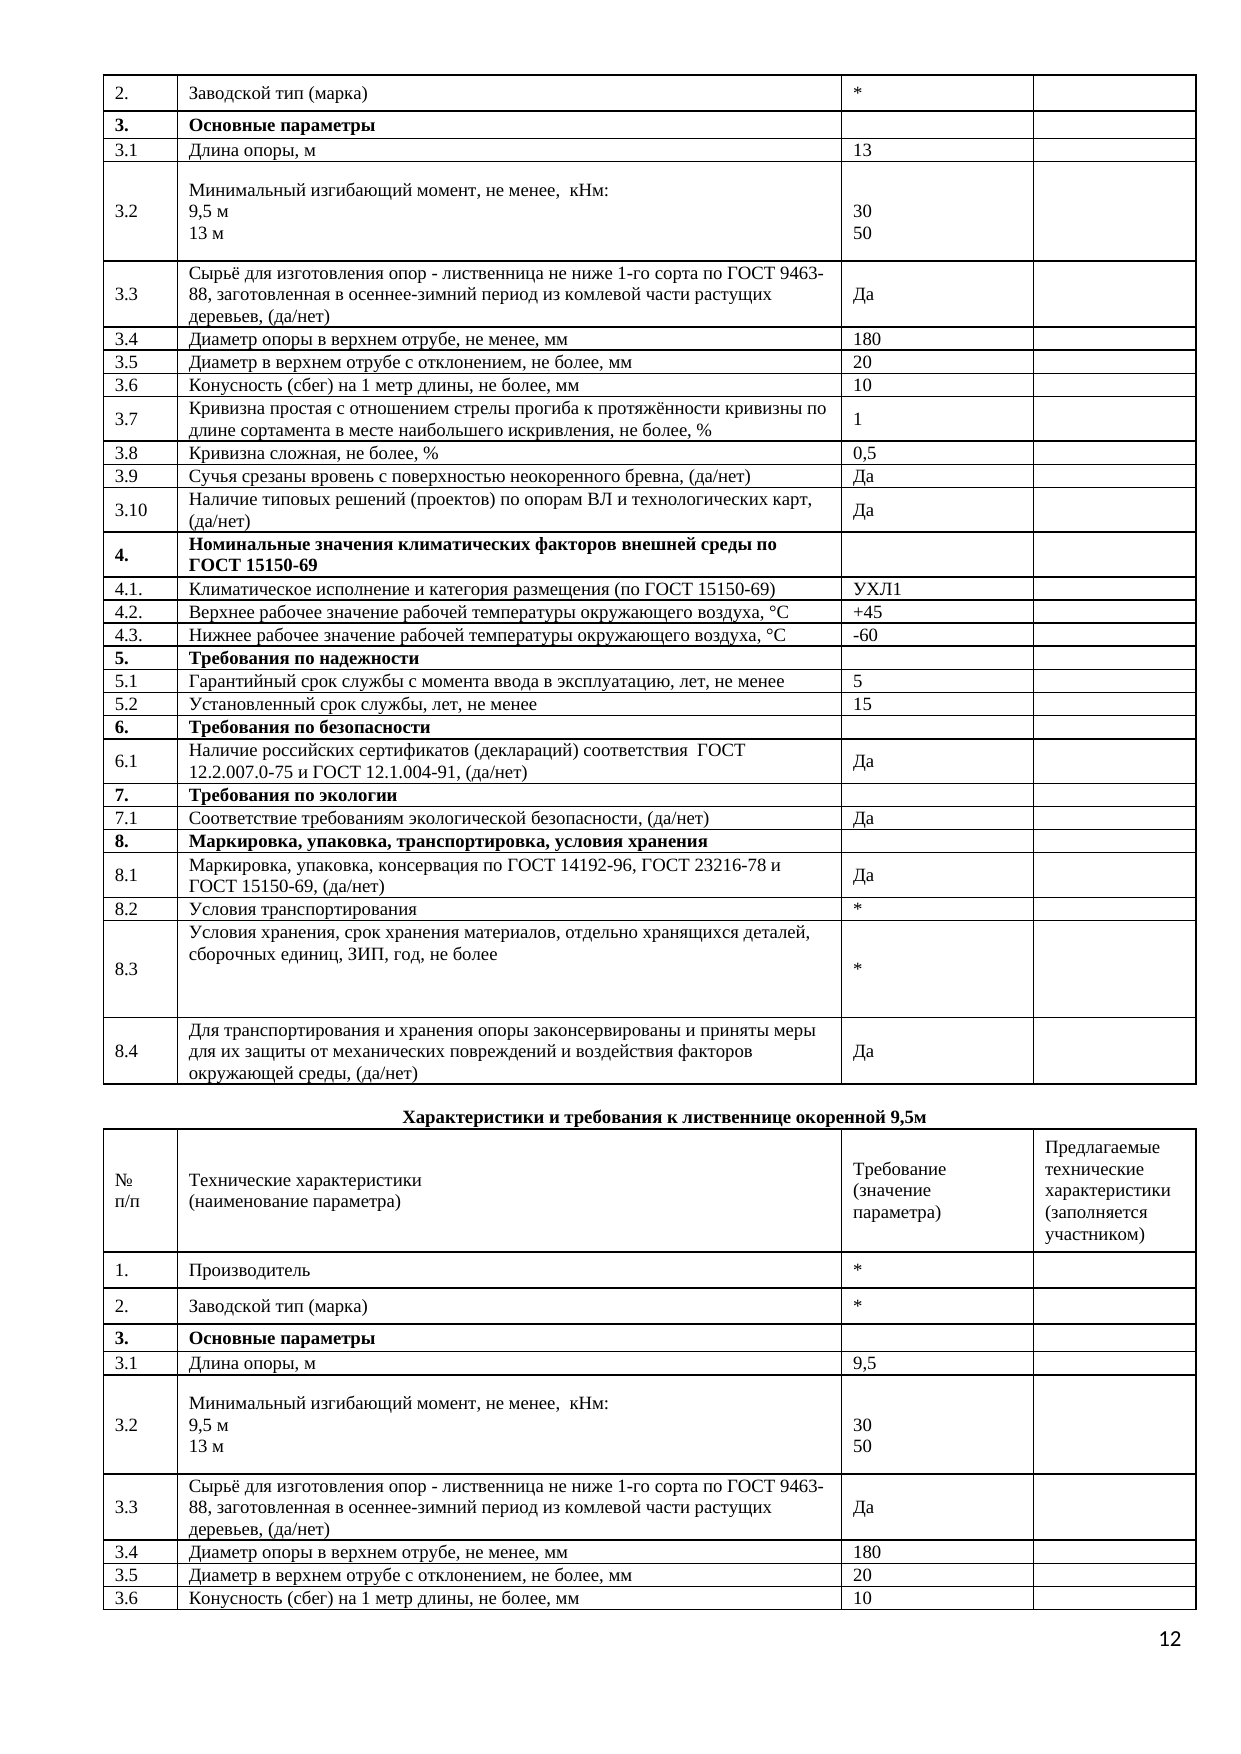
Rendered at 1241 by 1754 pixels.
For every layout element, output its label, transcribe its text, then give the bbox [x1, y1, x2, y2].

table_cell [842, 1325, 1033, 1351]
table_cell [1034, 716, 1195, 738]
table_cell 8. [104, 830, 177, 852]
table_cell [1034, 397, 1195, 440]
table_cell 3.4 [104, 328, 177, 349]
table_cell 3.5 [104, 1564, 177, 1586]
table_cell 5.2 [104, 693, 177, 715]
table_cell 30 50 [842, 162, 1033, 260]
table_cell 1 [842, 397, 1033, 440]
table_cell +45 [842, 601, 1033, 622]
table_cell УХЛ1 [842, 578, 1033, 599]
table_cell 4.3. [104, 624, 177, 645]
table_cell [1034, 442, 1195, 463]
table_cell * [842, 898, 1033, 920]
table_header Требование (значение параметра) [842, 1130, 1033, 1251]
table_cell [1034, 1289, 1195, 1323]
table_cell Диаметр опоры в верхнем отрубе, не менее, мм [178, 1541, 841, 1562]
table_cell 2. [104, 76, 177, 110]
table_cell Основные параметры [178, 1325, 841, 1351]
text Характеристики и требования к лиственнице окоренной 9,5м [148, 1106, 1181, 1128]
table_cell [1034, 578, 1195, 599]
table_cell Да [842, 853, 1033, 897]
table_cell Наличие российских сертификатов (деклараций) соответствия ГОСТ 12.2.007.0-75 и ГОСТ 12.1.004-91, (да/нет) [178, 740, 841, 782]
table_cell 20 [842, 1564, 1033, 1586]
table_cell Номинальные значения климатических факторов внешней среды по ГОСТ 15150-69 [178, 533, 841, 576]
table_cell 5.1 [104, 670, 177, 692]
table_cell Маркировка, упаковка, транспортировка, условия хранения [178, 830, 841, 852]
table_cell 10 [842, 374, 1033, 396]
table_cell Да [842, 488, 1033, 531]
table_cell 4.2. [104, 601, 177, 622]
table_cell 3.8 [104, 442, 177, 463]
table_cell 9,5 [842, 1352, 1033, 1374]
table_cell [1034, 374, 1195, 396]
table_cell Заводской тип (марка) [178, 76, 841, 110]
table_cell Наличие типовых решений (проектов) по опорам ВЛ и технологических карт, (да/нет) [178, 488, 841, 531]
table_cell Условия хранения, срок хранения материалов, отдельно хранящихся деталей, сборочных единиц, ЗИП, год, не более [178, 921, 841, 1017]
table_cell 3.10 [104, 488, 177, 531]
table_cell [1034, 921, 1195, 1017]
table_cell Соответствие требованиям экологической безопасности, (да/нет) [178, 807, 841, 829]
table_cell 3. [104, 112, 177, 138]
table_cell 5 [842, 670, 1033, 692]
table_cell [1034, 1475, 1195, 1539]
table_cell 7. [104, 784, 177, 806]
table_cell Сучья срезаны вровень с поверхностью неокоренного бревна, (да/нет) [178, 465, 841, 487]
table_cell Нижнее рабочее значение рабочей температуры окружающего воздуха, °С [178, 624, 841, 645]
table_cell [1034, 1587, 1195, 1609]
table_cell 3.6 [104, 374, 177, 396]
table_cell 3.9 [104, 465, 177, 487]
table_cell 3.1 [104, 139, 177, 161]
table_cell Климатическое исполнение и категория размещения (по ГОСТ 15150-69) [178, 578, 841, 599]
table_cell [1034, 1564, 1195, 1586]
table_cell 3.3 [104, 262, 177, 326]
table_cell [842, 784, 1033, 806]
table_cell -60 [842, 624, 1033, 645]
table_cell 0,5 [842, 442, 1033, 463]
table_cell [1034, 898, 1195, 920]
table_cell 15 [842, 693, 1033, 715]
table_cell Да [842, 807, 1033, 829]
table_cell Диаметр в верхнем отрубе с отклонением, не более, мм [178, 1564, 841, 1586]
table_cell 3.5 [104, 351, 177, 372]
table_cell Диаметр опоры в верхнем отрубе, не менее, мм [178, 328, 841, 349]
table_cell Установленный срок службы, лет, не менее [178, 693, 841, 715]
table_cell 8.2 [104, 898, 177, 920]
table_cell 3.4 [104, 1541, 177, 1562]
table_cell 180 [842, 328, 1033, 349]
table_cell [1034, 465, 1195, 487]
table_cell [1034, 139, 1195, 161]
table_cell 3.2 [104, 1376, 177, 1473]
table_cell [1034, 1352, 1195, 1374]
table_cell Минимальный изгибающий момент, не менее, кНм: 9,5 м 13 м [178, 1376, 841, 1473]
table_cell [1034, 784, 1195, 806]
table_cell 4.1. [104, 578, 177, 599]
table_cell [1034, 1325, 1195, 1351]
table_cell Кривизна сложная, не более, % [178, 442, 841, 463]
table_cell Гарантийный срок службы с момента ввода в эксплуатацию, лет, не менее [178, 670, 841, 692]
table_cell 180 [842, 1541, 1033, 1562]
table_cell * [842, 921, 1033, 1017]
table_cell Производитель [178, 1253, 841, 1287]
table_cell Да [842, 465, 1033, 487]
table_cell Для транспортирования и хранения опоры законсервированы и приняты меры для их защиты от механических повреждений и воздействия факторов окружающей среды, (да/нет) [178, 1018, 841, 1083]
table_cell 7.1 [104, 807, 177, 829]
table_cell Да [842, 1018, 1033, 1083]
table_header Технические характеристики (наименование параметра) [178, 1130, 841, 1251]
table_cell Кривизна простая с отношением стрелы прогиба к протяжённости кривизны по длине сортамента в месте наибольшего искривления, не более, % [178, 397, 841, 440]
table_cell [842, 647, 1033, 668]
table_cell [1034, 1018, 1195, 1083]
table_cell 8.3 [104, 921, 177, 1017]
table_cell [1034, 76, 1195, 110]
table_cell 13 [842, 139, 1033, 161]
table_cell [1034, 830, 1195, 852]
table_cell [1034, 162, 1195, 260]
table_header Предлагаемые технические характеристики (заполняется участником) [1034, 1130, 1195, 1251]
table_cell * [842, 1253, 1033, 1287]
table_cell Маркировка, упаковка, консервация по ГОСТ 14192-96, ГОСТ 23216-78 и ГОСТ 15150-69, (да/нет) [178, 853, 841, 897]
table_cell 6.1 [104, 740, 177, 782]
table_cell [1034, 670, 1195, 692]
table_cell [1034, 262, 1195, 326]
table_cell 3.6 [104, 1587, 177, 1609]
table_cell Условия транспортирования [178, 898, 841, 920]
table_cell 3.1 [104, 1352, 177, 1374]
table_cell Длина опоры, м [178, 1352, 841, 1374]
table_cell 3.3 [104, 1475, 177, 1539]
table_header № п/п [104, 1130, 177, 1251]
table_cell Требования по экологии [178, 784, 841, 806]
table_cell Верхнее рабочее значение рабочей температуры окружающего воздуха, °С [178, 601, 841, 622]
table_cell 5. [104, 647, 177, 668]
table_cell [1034, 740, 1195, 782]
table_cell Требования по безопасности [178, 716, 841, 738]
table_cell Да [842, 262, 1033, 326]
table_cell [1034, 351, 1195, 372]
table_cell Сырьё для изготовления опор - лиственница не ниже 1-го сорта по ГОСТ 9463-88, заготовленная в осеннее-зимний период из комлевой части растущих деревьев, (да/нет) [178, 1475, 841, 1539]
table_cell Да [842, 740, 1033, 782]
table_cell [1034, 112, 1195, 138]
table_cell [1034, 807, 1195, 829]
table_cell Заводской тип (марка) [178, 1289, 841, 1323]
table_cell [1034, 1253, 1195, 1287]
table_cell Конусность (сбег) на 1 метр длины, не более, мм [178, 1587, 841, 1609]
table_cell Длина опоры, м [178, 139, 841, 161]
table_cell [1034, 488, 1195, 531]
table_cell 8.1 [104, 853, 177, 897]
table_cell [842, 112, 1033, 138]
table_cell * [842, 1289, 1033, 1323]
table_cell * [842, 76, 1033, 110]
table_cell Минимальный изгибающий момент, не менее, кНм: 9,5 м 13 м [178, 162, 841, 260]
table_cell [1034, 647, 1195, 668]
table_cell [842, 533, 1033, 576]
table_cell [1034, 624, 1195, 645]
table_cell [842, 716, 1033, 738]
table_cell [1034, 853, 1195, 897]
table_cell 8.4 [104, 1018, 177, 1083]
table_cell [1034, 601, 1195, 622]
table_cell 6. [104, 716, 177, 738]
table_cell [1034, 1376, 1195, 1473]
table_cell 20 [842, 351, 1033, 372]
table_cell Требования по надежности [178, 647, 841, 668]
table_cell [842, 830, 1033, 852]
table_cell 2. [104, 1289, 177, 1323]
table_cell 30 50 [842, 1376, 1033, 1473]
table_cell 4. [104, 533, 177, 576]
table_cell [1034, 533, 1195, 576]
table_cell Да [842, 1475, 1033, 1539]
table_cell Диаметр в верхнем отрубе с отклонением, не более, мм [178, 351, 841, 372]
table_cell 10 [842, 1587, 1033, 1609]
table_cell Конусность (сбег) на 1 метр длины, не более, мм [178, 374, 841, 396]
table_cell [1034, 328, 1195, 349]
table_cell Сырьё для изготовления опор - лиственница не ниже 1-го сорта по ГОСТ 9463-88, заготовленная в осеннее-зимний период из комлевой части растущих деревьев, (да/нет) [178, 262, 841, 326]
table_cell 1. [104, 1253, 177, 1287]
table_cell [1034, 693, 1195, 715]
table_cell [1034, 1541, 1195, 1562]
table_cell 3.7 [104, 397, 177, 440]
table_cell 3. [104, 1325, 177, 1351]
table_cell Основные параметры [178, 112, 841, 138]
table_cell 3.2 [104, 162, 177, 260]
